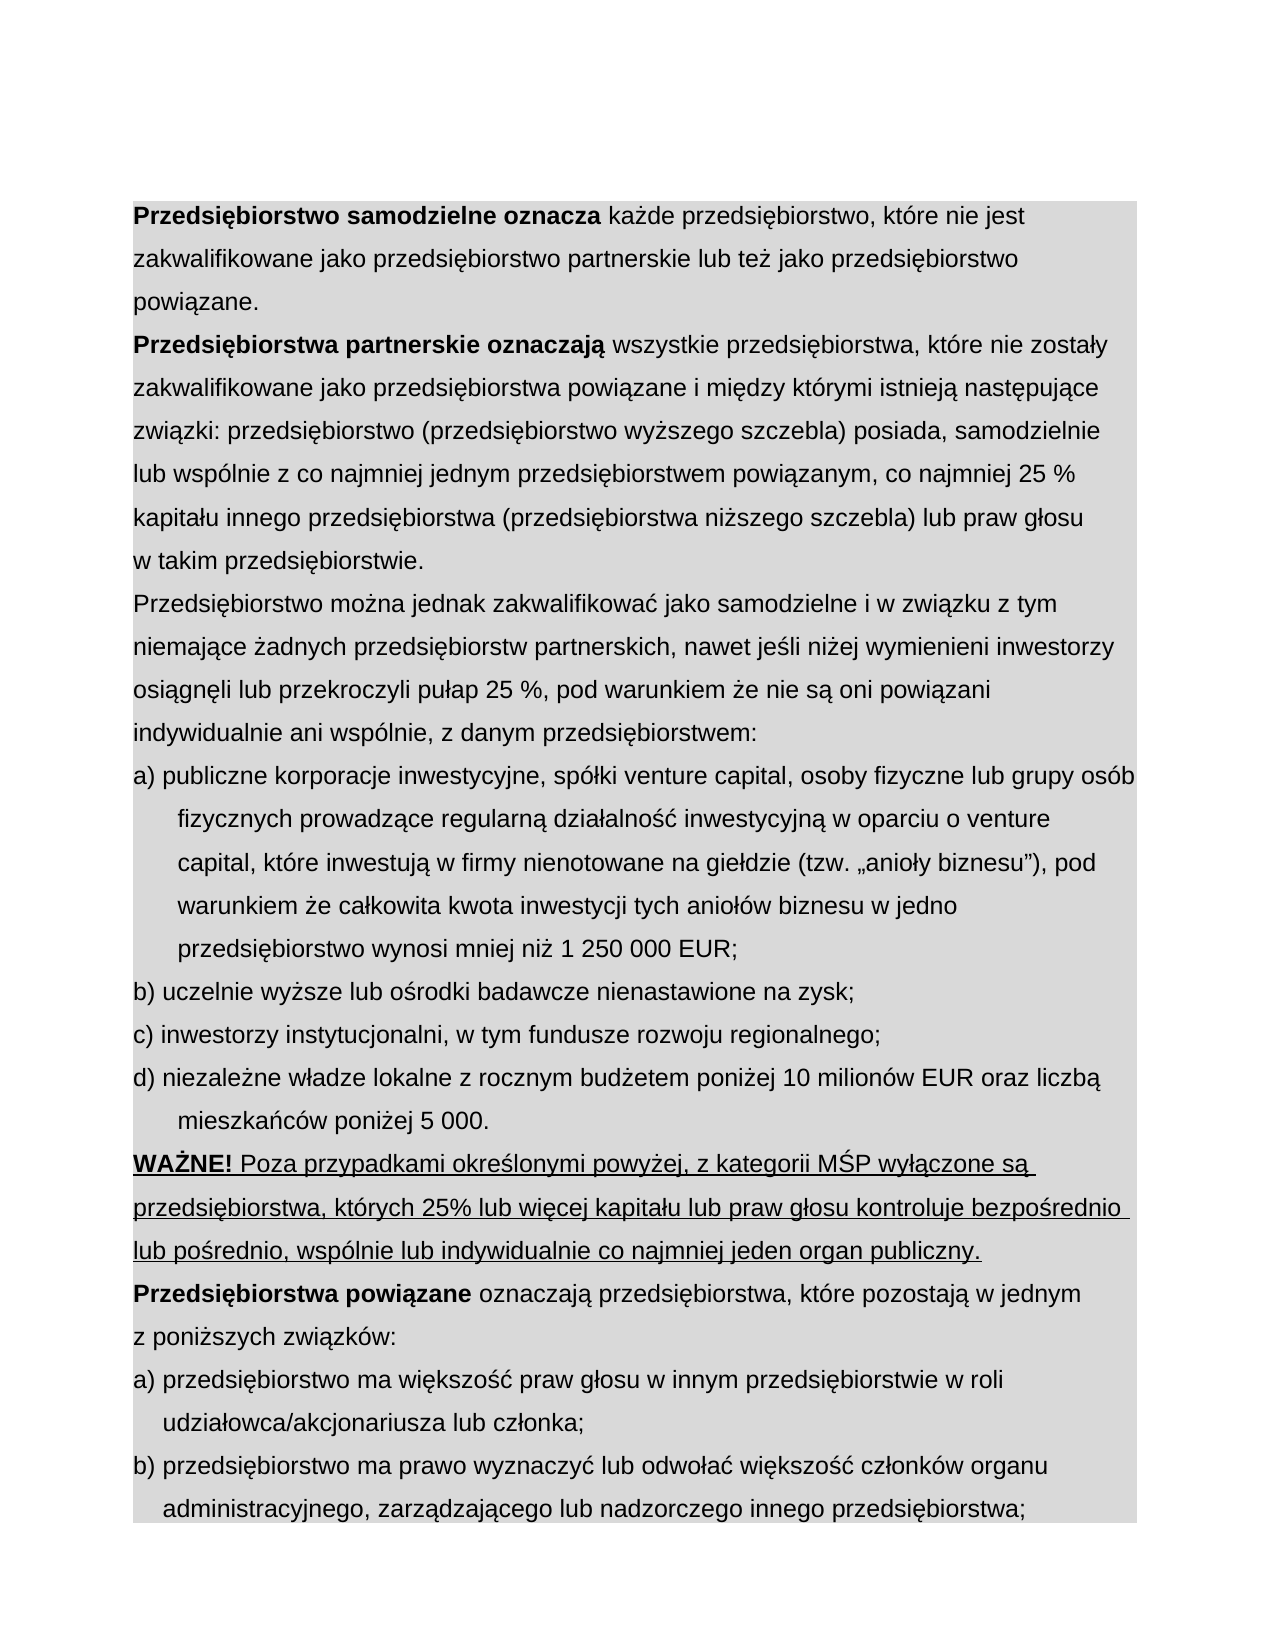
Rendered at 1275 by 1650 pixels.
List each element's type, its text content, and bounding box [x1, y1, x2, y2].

text a) publiczne korporacje inwestycyjne, spółki venture capital, osoby fizyczne lub grupy osób fizycznych prowadzące regularną działalność inwestycyjną w oparciu o venture capital, które inwestują w firmy nienotowane na giełdzie (tzw. „anioły biznesu”), pod warunkiem że całkowita kwota inwestycji tych aniołów biznesu w jedno przedsiębiorstwo wynosi mniej niż 1 250 000 EUR; [133, 761, 1137, 963]
list przedsiębiorstwo ma prawo wyznaczyć lub odwołać większość członków organu administracyjnego, zarządzającego lub nadzorczego innego przedsiębiorstwa; [133, 1451, 1137, 1523]
list przedsiębiorstwo ma większość praw głosu w innym przedsiębiorstwie w roli udziałowca/akcjonariusza lub członka; [133, 1365, 1137, 1437]
text Przedsiębiorstwo samodzielne oznacza każde przedsiębiorstwo, które nie jest zakwalifikowane jako przedsiębiorstwo partnerskie lub też jako przedsiębiorstwo powiązane. [133, 201, 1137, 316]
text Przedsiębiorstwa partnerskie oznaczają wszystkie przedsiębiorstwa, które nie zostały zakwalifikowane jako przedsiębiorstwa powiązane i między którymi istnieją następujące związki: przedsiębiorstwo (przedsiębiorstwo wyższego szczebla) posiada, samodzielnie lub wspólnie z co najmniej jednym przedsiębiorstwem powiązanym, co najmniej 25 % kapitału innego przedsiębiorstwa (przedsiębiorstwa niższego szczebla) lub praw głosu w takim przedsiębiorstwie. [133, 330, 1137, 574]
text c) inwestorzy instytucjonalni, w tym fundusze rozwoju regionalnego; [133, 1020, 1137, 1049]
text Przedsiębiorstwa powiązane oznaczają przedsiębiorstwa, które pozostają w jednym z poniższych związków: [133, 1279, 1137, 1351]
text Przedsiębiorstwo można jednak zakwalifikować jako samodzielne i w związku z tym niemające żadnych przedsiębiorstw partnerskich, nawet jeśli niżej wymienieni inwestorzy osiągnęli lub przekroczyli pułap 25 %, pod warunkiem że nie są oni powiązani indywidualnie ani wspólnie, z danym przedsiębiorstwem: [133, 589, 1137, 747]
text WAŻNE! Poza przypadkami określonymi powyżej, z kategorii MŚP wyłączone są przedsiębiorstwa, których 25% lub więcej kapitału lub praw głosu kontroluje bezpośrednio lub pośrednio, wspólnie lub indywidualnie co najmniej jeden organ publiczny. [133, 1149, 1137, 1264]
text b) uczelnie wyższe lub ośrodki badawcze nienastawione na zysk; [133, 977, 1137, 1006]
text d) niezależne władze lokalne z rocznym budżetem poniżej 10 milionów EUR oraz liczbą mieszkańców poniżej 5 000. [133, 1063, 1137, 1135]
